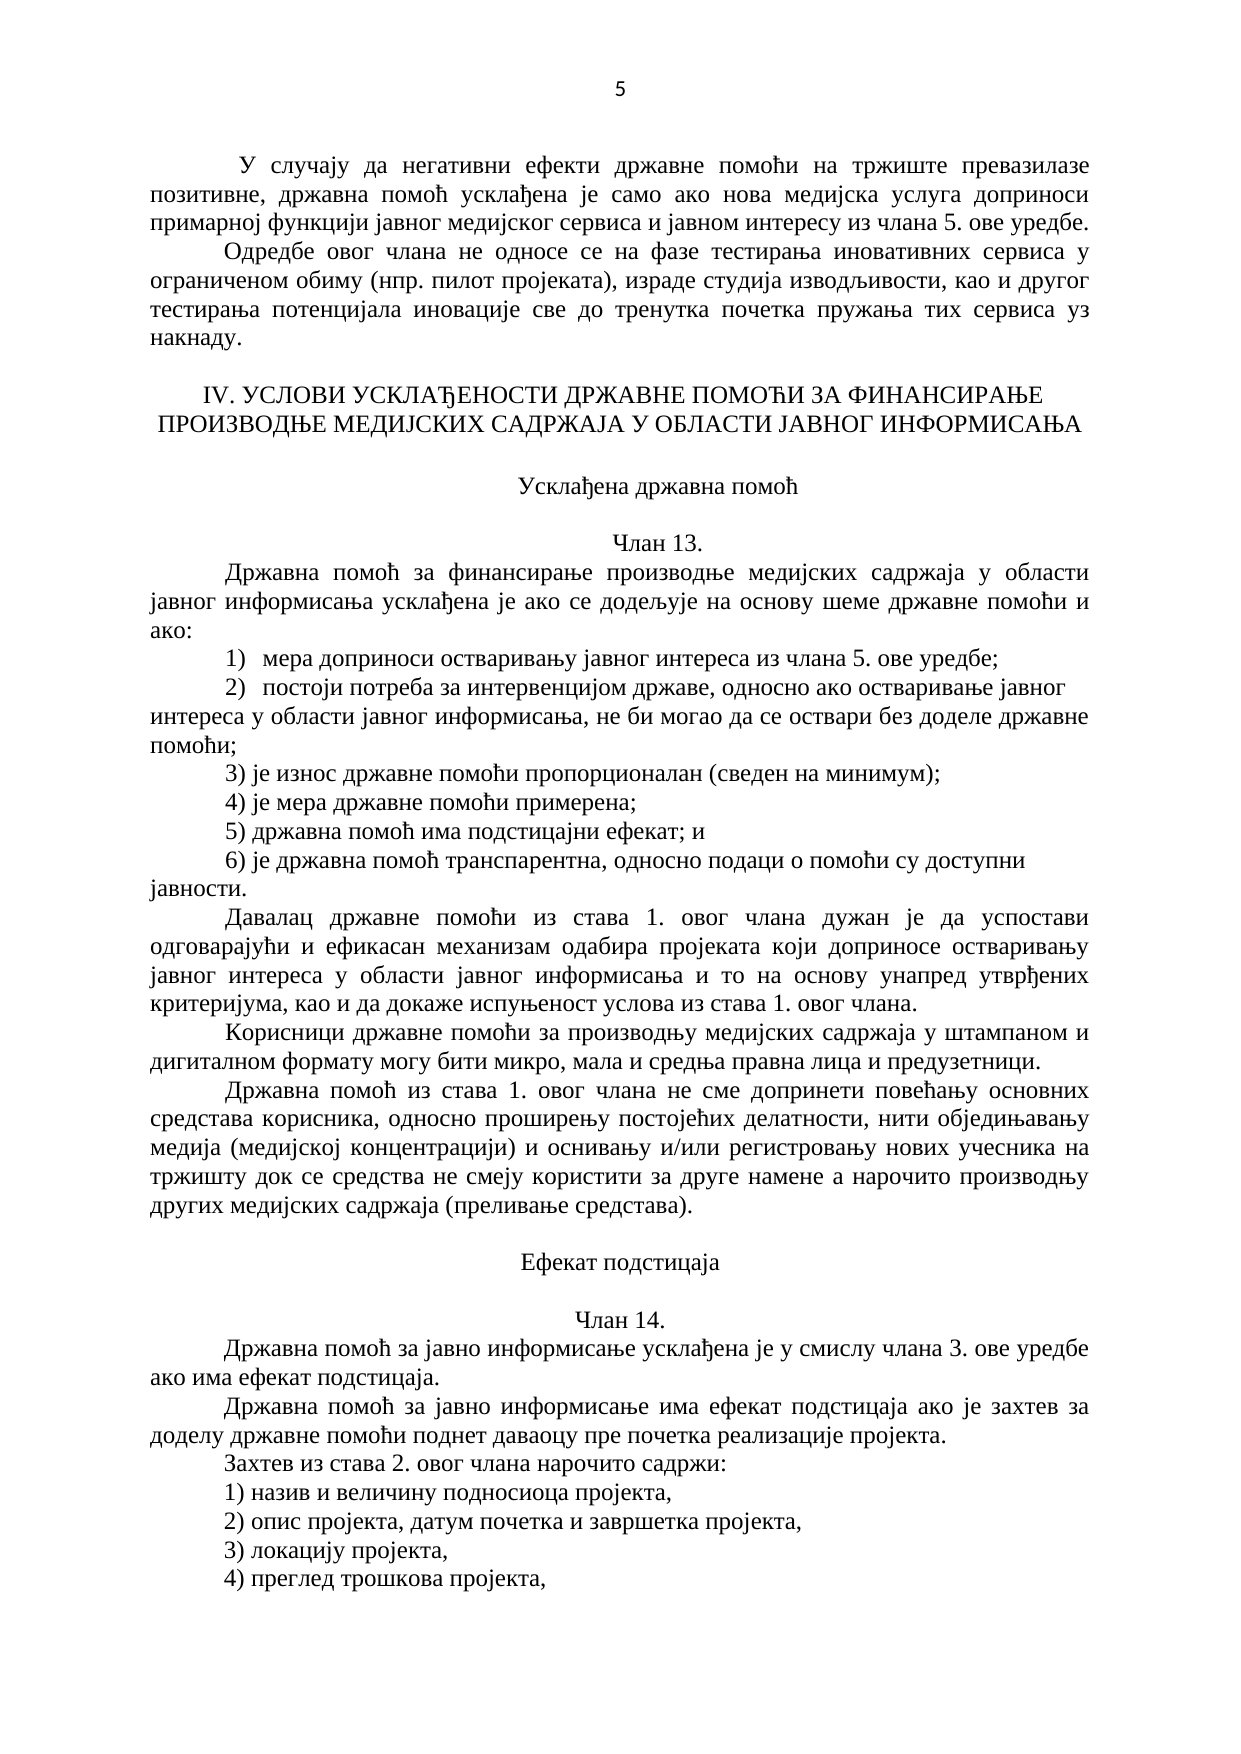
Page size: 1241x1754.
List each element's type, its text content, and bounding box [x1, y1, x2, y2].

text 1) назив и величину подносиоца пројекта, [150, 1477, 1090, 1506]
text Члан 13. [225, 528, 1090, 557]
text интереса у области јавног информисања, не би могао да се оствари без доделе државне помоћи; [150, 701, 1090, 758]
list постоји потреба за интервенцијом државе, односно ако остваривање јавног [225, 672, 1090, 701]
text јавности. [150, 873, 1090, 902]
text Корисници државне помоћи за производњу медијских садржаја у штампаном и дигиталном формату могу бити микро, мала и средња правна лица и предузетници. [150, 1017, 1090, 1075]
list мера доприноси остваривању јавног интереса из члана 5. ове уредбе; [225, 643, 1090, 672]
list 6) је државна помоћ транспарентна, односно подаци о помоћи су доступни [187, 845, 1090, 873]
list 4) је мера државне помоћи примерена; [187, 787, 1090, 816]
text 4) преглед трошкова пројекта, [150, 1563, 1090, 1592]
list 3) је износ државне помоћи пропорционалан (сведен на минимум); [187, 758, 1090, 787]
text 2) опис пројекта, датум почетка и завршетка пројекта, [150, 1506, 1090, 1535]
text Усклађена државна помоћ [225, 471, 1090, 500]
text Члан 14. [150, 1305, 1090, 1333]
text Давалац државне помоћи из става 1. овог члана дужан је да успостави одговарајући и ефикасан механизам одабира пројеката који доприносе остваривању јавног интереса у области јавног информисања и то на основу унапред утврђених критеријума, као и да докаже испуњеност услова из става 1. овог члана. [150, 902, 1090, 1017]
text Eфекат подстицаја [150, 1247, 1090, 1276]
text 3) локацију пројекта, [150, 1535, 1090, 1563]
text Државна помоћ за финансирање производње медијских садржаја у области јавног информисања усклађена је ако се додељује на основу шеме државне помоћи и ако: [150, 557, 1090, 643]
text Државна помоћ из става 1. овог члана не сме допринети повећању основних средстава корисника, односно проширењу постојећих делатности, нити обједињавању медија (медијској концентрацији) и оснивању и/или регистровању нових учесника на тржишту док се средства не смеју користити за друге намене а нарочито производњу других медијских садржаја (преливање средстава). [150, 1075, 1090, 1218]
text Државна помоћ за јавно информисање има ефекат подстицаја ако је захтев за доделу државне помоћи поднет даваоцу пре почетка реализације пројекта. [150, 1391, 1090, 1448]
list 5) државна помоћ има подстицајни ефекат; и [187, 816, 1090, 845]
text Захтев из става 2. овог члана нарочито садржи: [150, 1448, 1090, 1477]
text Државна помоћ за јавно информисање усклађена је у смислу члана 3. ове уредбе ако има ефекат подстицаја. [150, 1333, 1090, 1391]
text У случају да негативни ефекти државне помоћи на тржиште превазилазе позитивне, државна помоћ усклађена је само ако нова медијска услуга доприноси примарној функцији јавног медијског сервиса и јавном интересу из члана 5. ове уредбе. [150, 150, 1090, 236]
text Одредбе овог члана не односе се на фазе тестирања иновативних сервиса у ограниченом обиму (нпр. пилот пројеката), израде студија изводљивости, као и другог тестирања потенцијала иновације све до тренутка почетка пружања тих сервиса уз накнаду. [150, 236, 1090, 351]
text IV. УСЛОВИ УСКЛАЂЕНОСТИ ДРЖАВНЕ ПОМОЋИ ЗА ФИНАНСИРАЊЕ ПРОИЗВОДЊЕ МЕДИЈСКИХ САДРЖАЈА У ОБЛАСТИ ЈАВНОГ ИНФОРМИСАЊА [150, 380, 1090, 437]
